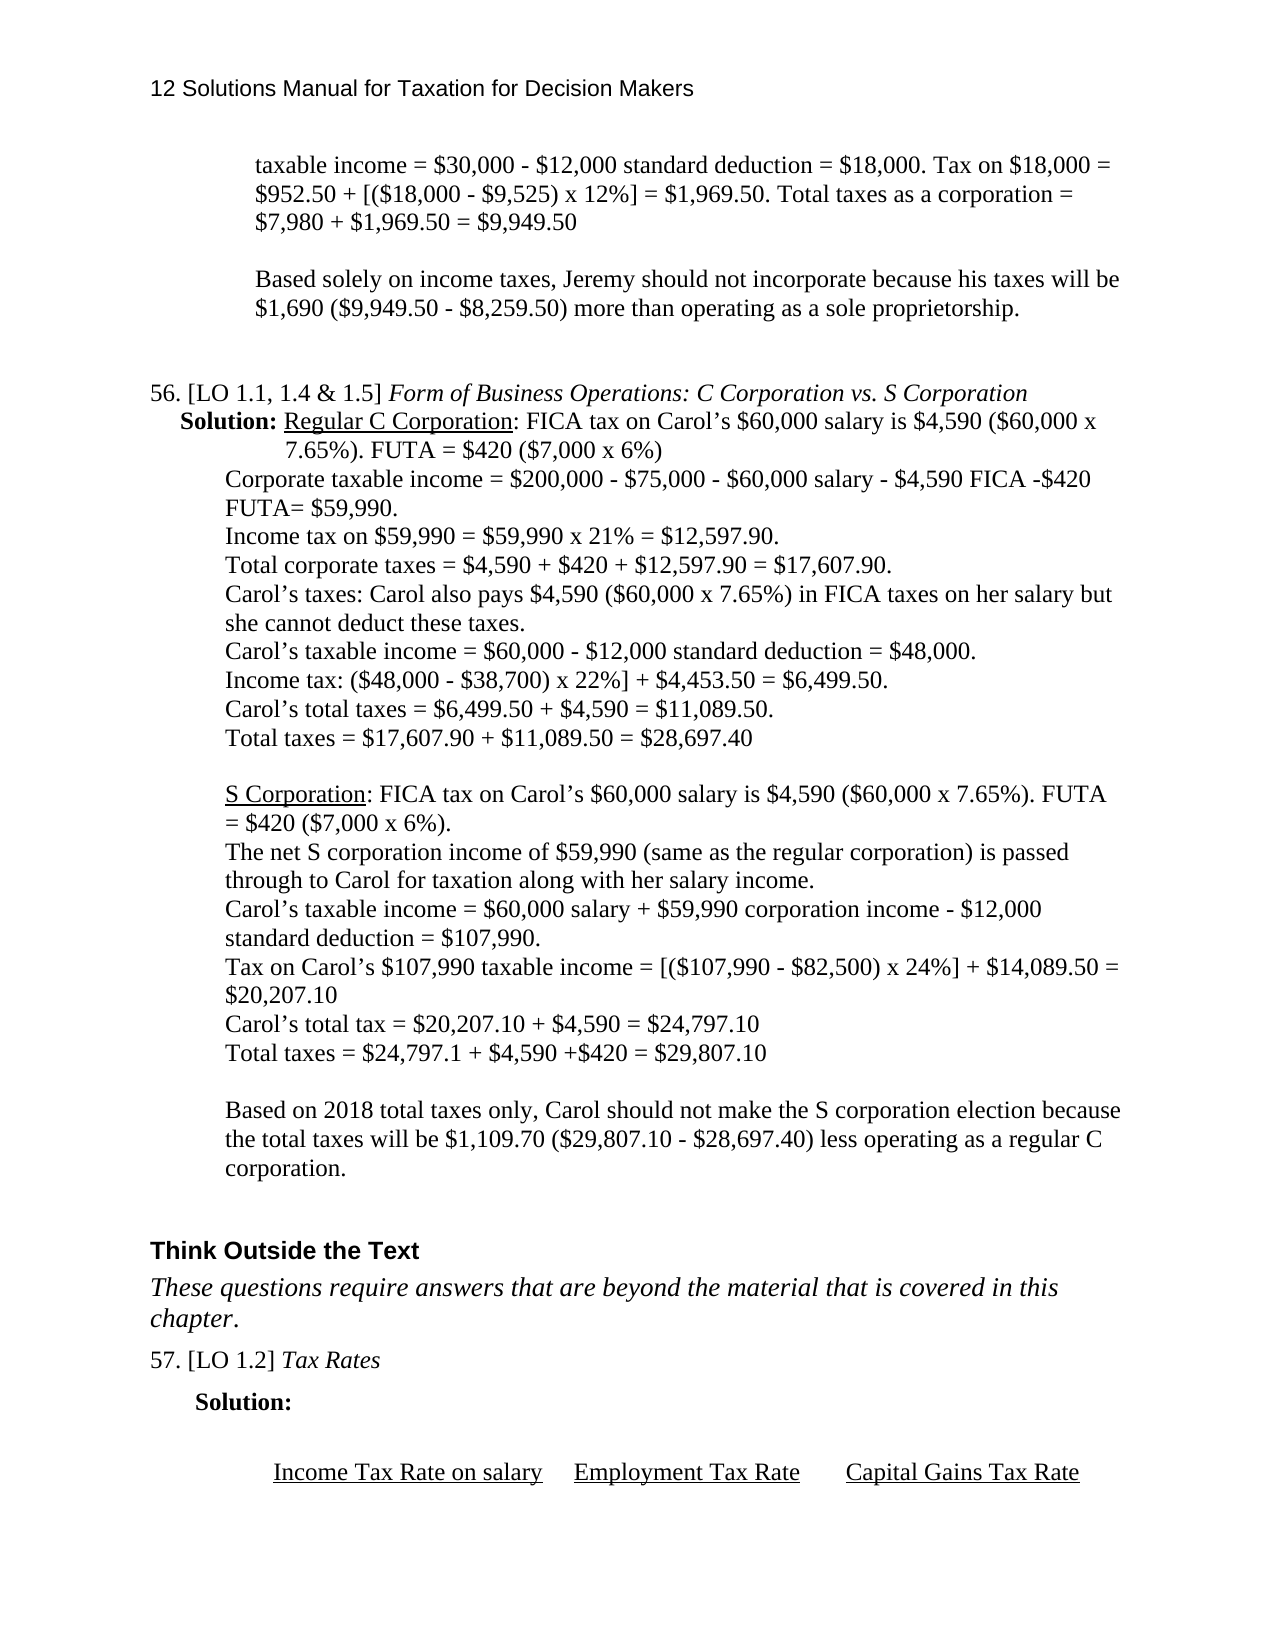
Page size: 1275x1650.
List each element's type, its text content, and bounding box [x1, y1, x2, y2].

text Total corporate taxes = $4,590 + $420 + $12,597.90 = $17,607.90. [150, 550, 1125, 579]
text These questions require answers that are beyond the material that is covered in this chapter. [150, 1271, 1125, 1333]
text S Corporation: FICA tax on Carol’s $60,000 salary is $4,590 ($60,000 x 7.65%). FUTA = $420 ($7,000 x 6%). [150, 779, 1125, 837]
table_header Capital Gains Tax Rate [834, 1451, 1136, 1486]
text Total taxes = $24,797.1 + $4,590 +$420 = $29,807.10 [150, 1038, 1125, 1067]
table_header Income Tax Rate on salary [253, 1451, 562, 1486]
text Solution: [150, 1387, 1125, 1415]
text Corporate taxable income = $200,000 - $75,000 - $60,000 salary - $4,590 FICA -$420 FUTA= $59,990. [150, 464, 1125, 521]
text The net S corporation income of $59,990 (same as the regular corporation) is passed through to Carol for taxation along with her salary income. [150, 837, 1125, 894]
text Income tax: ($48,000 - $38,700) x 22%] + $4,453.50 = $6,499.50. [150, 665, 1125, 694]
text Carol’s taxable income = $60,000 salary + $59,990 corporation income - $12,000 standard deduction = $107,990. [150, 894, 1125, 952]
text Carol’s taxable income = $60,000 - $12,000 standard deduction = $48,000. [150, 636, 1125, 665]
text Carol’s total tax = $20,207.10 + $4,590 = $24,797.10 [150, 1009, 1125, 1038]
text Based on 2018 total taxes only, Carol should not make the S corporation election because the total taxes will be $1,109.70 ($29,807.10 - $28,697.40) less operating as a regular C corporation. [150, 1096, 1125, 1182]
text Income tax on $59,990 = $59,990 x 21% = $12,597.90. [150, 521, 1125, 550]
table_header Employment Tax Rate [563, 1451, 834, 1486]
text Based solely on income taxes, Jeremy should not incorporate because his taxes will be $1,690 ($9,949.50 - $8,259.50) more than operating as a sole proprietorship. [255, 264, 1125, 322]
text Carol’s total taxes = $6,499.50 + $4,590 = $11,089.50. [150, 694, 1125, 723]
text 57. [LO 1.2] Tax Rates [150, 1345, 1125, 1374]
text Think Outside the Text [150, 1236, 1125, 1264]
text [255, 150, 1125, 236]
text Carol’s taxes: Carol also pays $4,590 ($60,000 x 7.65%) in FICA taxes on her salary but she cannot deduct these taxes. [150, 579, 1125, 636]
text Tax on Carol’s $107,990 taxable income = [($107,990 - $82,500) x 24%] + $14,089.50 = $20,207.10 [150, 952, 1125, 1009]
text 56. [LO 1.1, 1.4 & 1.5] Form of Business Operations: C Corporation vs. S Corporation [150, 378, 1125, 406]
text Solution: Regular C Corporation: FICA tax on Carol’s $60,000 salary is $4,590 ($60,000 x 7.65%). FUTA = $420 ($7,000 x 6%) [180, 406, 1125, 464]
text Total taxes = $17,607.90 + $11,089.50 = $28,697.40 [150, 723, 1125, 751]
